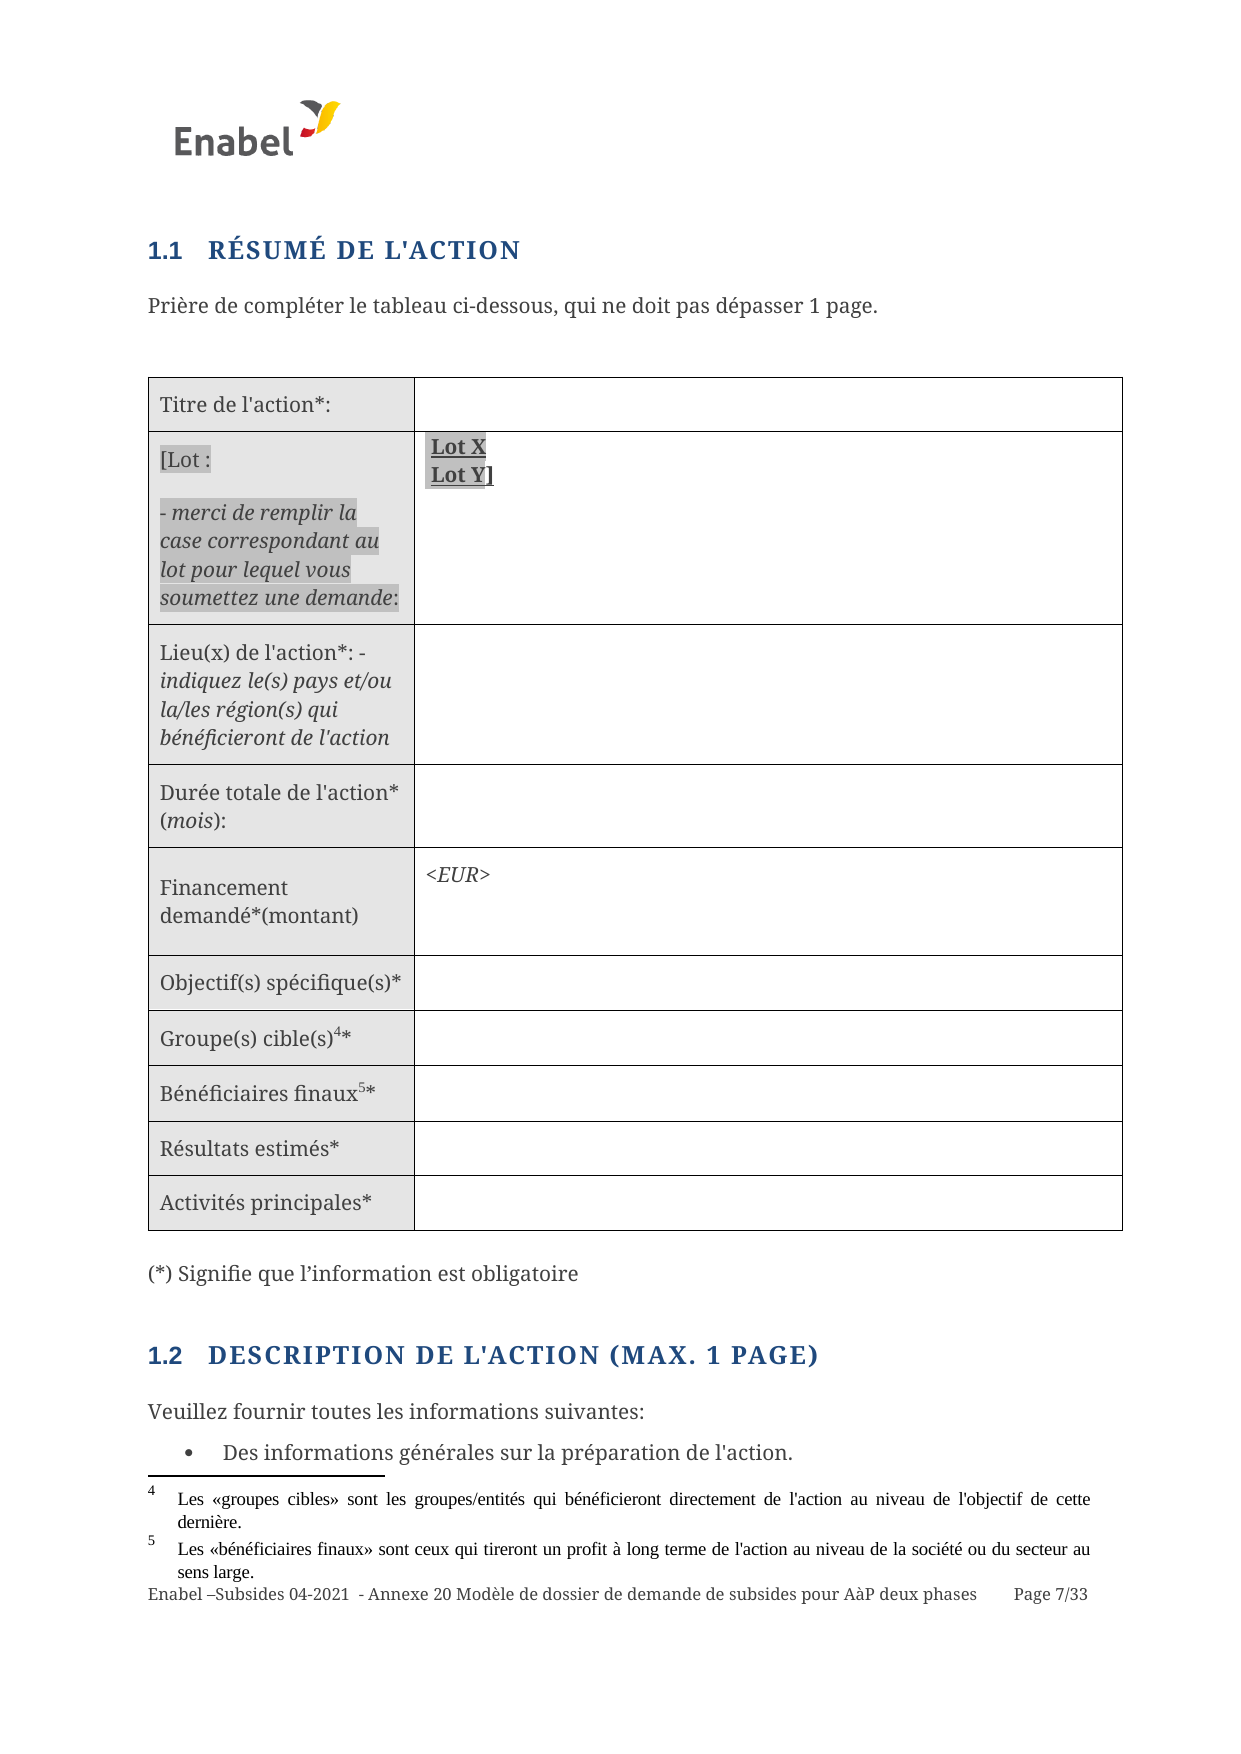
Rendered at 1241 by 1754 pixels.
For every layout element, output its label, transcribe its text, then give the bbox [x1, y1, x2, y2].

table_cell [415, 1176, 1122, 1230]
table_header [415, 378, 1122, 431]
text (*) Signifie que l’information est obligatoire [148, 1259, 1092, 1288]
text Prière de compléter le tableau ci-dessous, qui ne doit pas dépasser 1 page. [148, 291, 1092, 320]
table_cell Durée totale de l'action* (mois): [149, 765, 414, 847]
table_cell Résultats estimés* [149, 1122, 414, 1175]
table_cell [415, 765, 1122, 847]
table_cell Lieu(x) de l'action*: - indiquez le(s) pays et/ou la/les région(s) qui bénéficieront de l'action [149, 625, 414, 764]
table_cell [415, 1066, 1122, 1121]
table_header Titre de l'action*: [149, 378, 414, 431]
table_cell [415, 1122, 1122, 1175]
table_cell Activités principales* [149, 1176, 414, 1230]
table_cell [415, 625, 1122, 764]
table_cell Groupe(s) cible(s)* [149, 1011, 414, 1065]
table_cell Objectif(s) spécifique(s)* [149, 956, 414, 1009]
table_cell [Lot : - merci de remplir la case correspondant au lot pour lequel vous soumettez une demande: [149, 432, 414, 624]
table_cell Bénéficiaires finaux* [149, 1066, 414, 1121]
picture [147, 75, 363, 183]
table_cell Financement demandé*(montant) [149, 848, 414, 955]
list Des informations générales sur la préparation de l'action. [185, 1438, 1092, 1466]
table_cell <EUR> [415, 848, 1122, 955]
subtitle Description de l'action (max. 1 page) [148, 1338, 1092, 1372]
table_cell [415, 956, 1122, 1009]
text Veuillez fournir toutes les informations suivantes: [148, 1397, 1092, 1426]
subtitle Résumé de l'action [148, 232, 1092, 266]
table_cell [415, 1011, 1122, 1065]
table_cell ⁯ Lot X ⁯ Lot Y] [415, 432, 1122, 624]
